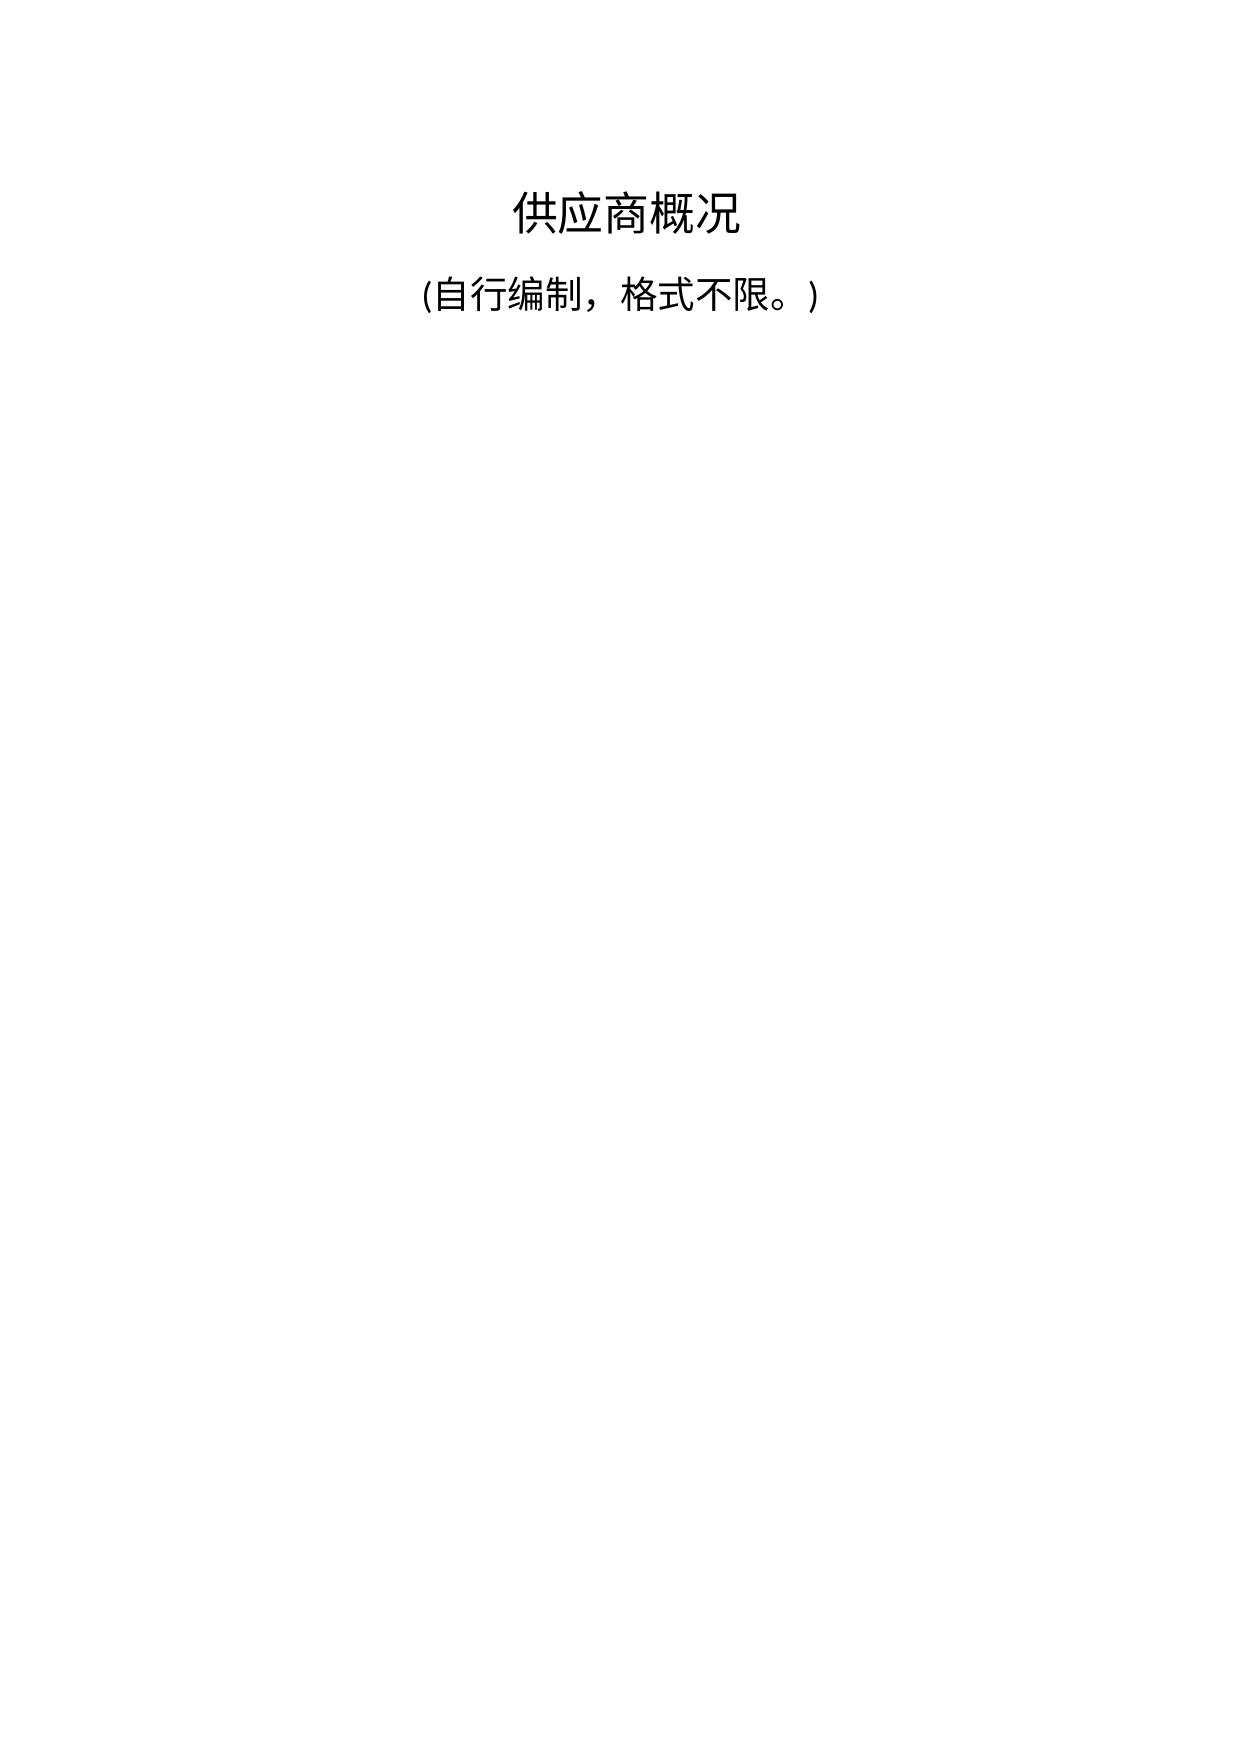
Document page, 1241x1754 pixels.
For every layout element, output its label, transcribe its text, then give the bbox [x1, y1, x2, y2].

text 供应商概况 [187, 162, 1053, 259]
text (自行编制，格式不限。) [187, 259, 1053, 324]
